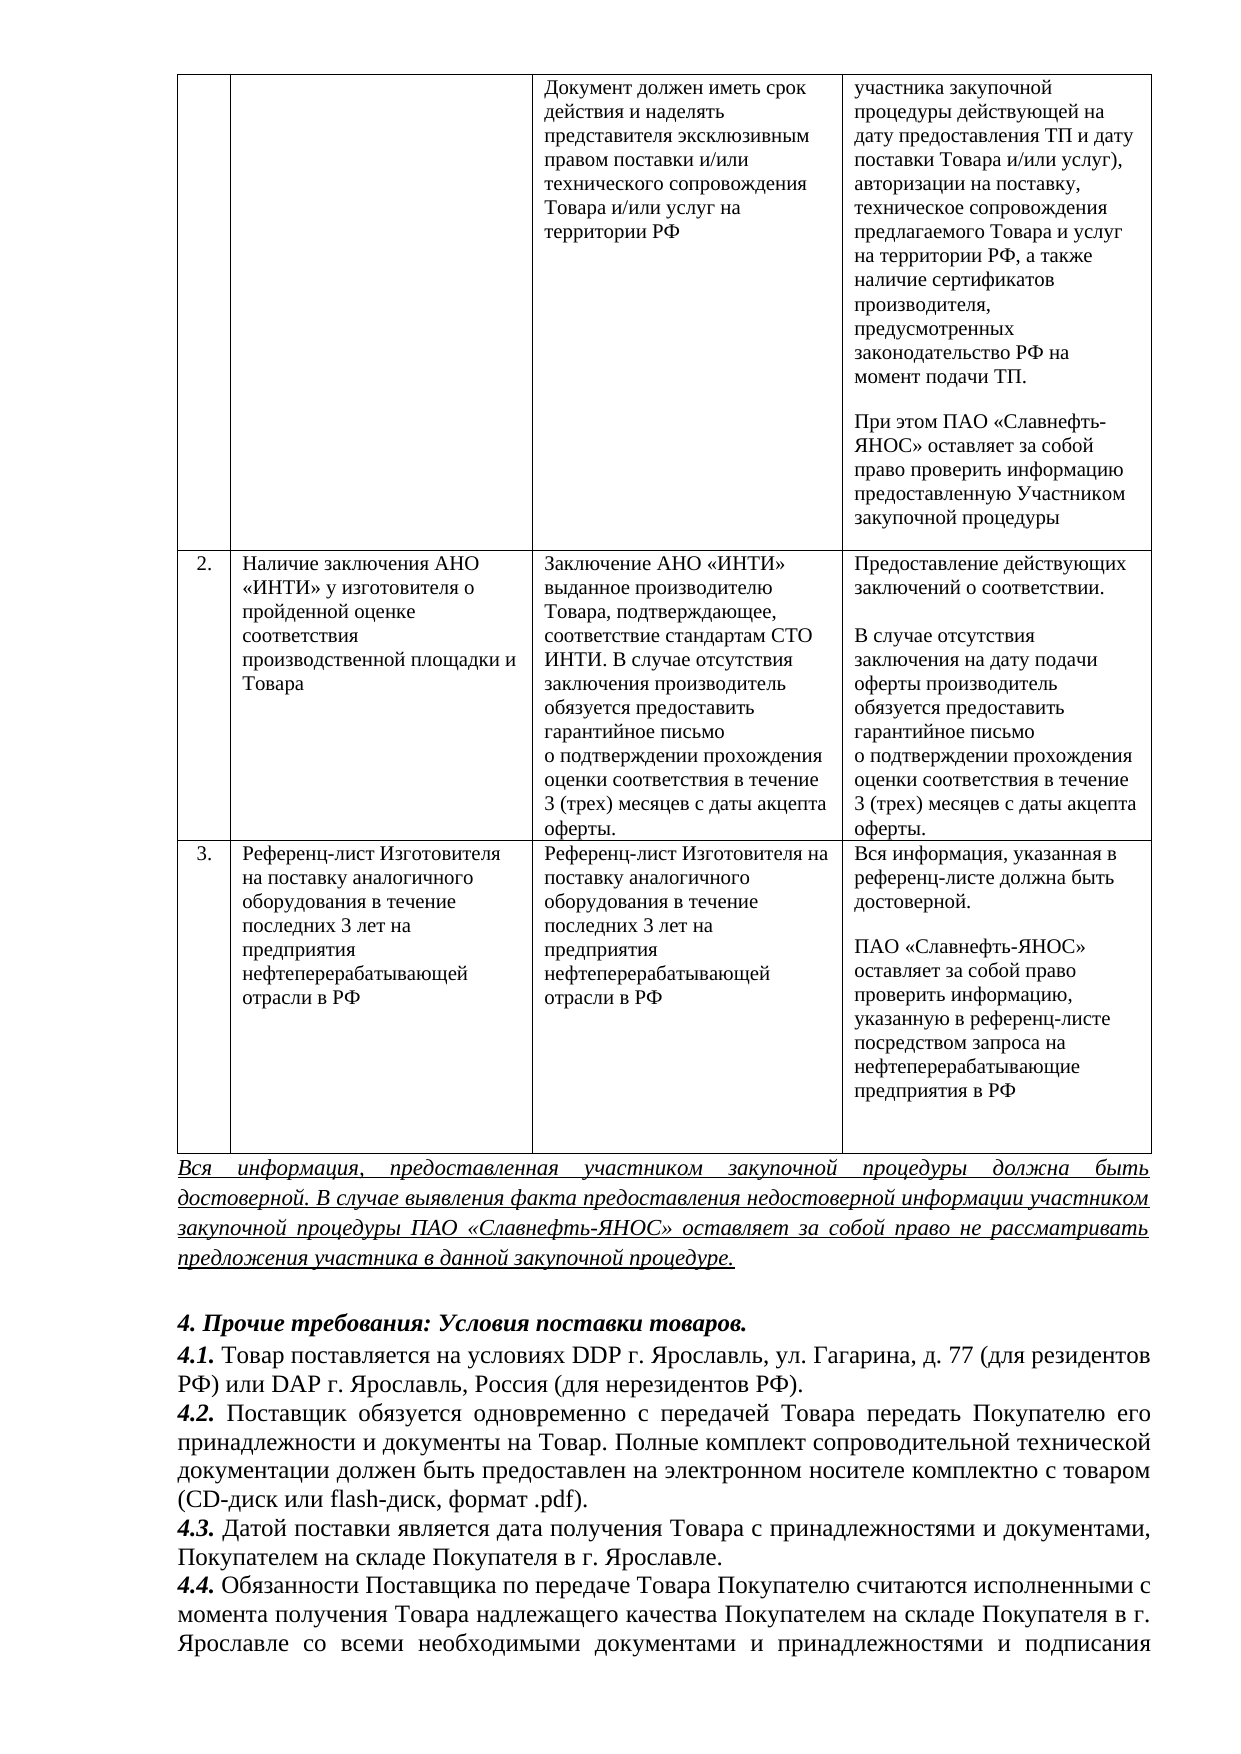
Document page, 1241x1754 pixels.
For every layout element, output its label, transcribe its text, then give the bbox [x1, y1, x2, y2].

text Вся информация, предоставленная участником закупочной процедуры должна быть достоверной. В случае выявления факта предоставления недостоверной информации участником закупочной процедуры ПАО «Славнефть-ЯНОС» оставляет за собой право не рассматривать предложения участника в данной закупочной процедуре. [177, 1154, 1152, 1271]
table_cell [843, 75, 1151, 550]
text 4. Прочие требования: Условия поставки товаров. [177, 1308, 1152, 1336]
table_cell 2. [178, 551, 230, 839]
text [177, 1571, 1152, 1657]
text 4.3. Датой поставки является дата получения Товара с принадлежностями и документами, Покупателем на складе Покупателя в г. Ярославле. [177, 1513, 1152, 1571]
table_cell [533, 75, 842, 550]
table_cell Референц-лист Изготовителя на поставку аналогичного оборудования в течение последних 3 лет на предприятия нефтеперерабатывающей отрасли в РФ [533, 841, 842, 1153]
table_cell Референц-лист Изготовителя на поставку аналогичного оборудования в течение последних 3 лет на предприятия нефтеперерабатывающей отрасли в РФ [231, 841, 532, 1153]
table_cell Заключение АНО «ИНТИ» выданное производителю Товара, подтверждающее, соответствие стандартам СТО ИНТИ. В случае отсутствия заключения производитель обязуется предоставить гарантийное письмо о подтверждении прохождения оценки соответствия в течение 3 (трех) месяцев с даты акцепта оферты. [533, 551, 842, 839]
table_cell Наличие заключения АНО «ИНТИ» у изготовителя о пройденной оценке соответствия производственной площадки и Товара [231, 551, 532, 839]
table_cell Предоставление действующих заключений о соответствии. В случае отсутствия заключения на дату подачи оферты производитель обязуется предоставить гарантийное письмо о подтверждении прохождения оценки соответствия в течение 3 (трех) месяцев с даты акцепта оферты. [843, 551, 1151, 839]
text 4.2. Поставщик обязуется одновременно с передачей Товара передать Покупателю его принадлежности и документы на Товар. Полные комплект сопроводительной технической документации должен быть предоставлен на электронном носителе комплектно с товаром (CD-диск или flash-диск, формат .pdf). [177, 1398, 1152, 1513]
table_cell 3. [178, 841, 230, 1153]
text 4.1. Товар поставляется на условиях DDP г. Ярославль, ул. Гагарина, д. 77 (для резидентов РФ) или DAP г. Ярославль, Россия (для нерезидентов РФ). [177, 1341, 1152, 1398]
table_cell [231, 75, 532, 550]
table_cell Вся информация, указанная в референц-листе должна быть достоверной. ПАО «Славнефть-ЯНОС» оставляет за собой право проверить информацию, указанную в референц-листе посредством запроса на нефтеперерабатывающие предприятия в РФ [843, 841, 1151, 1153]
